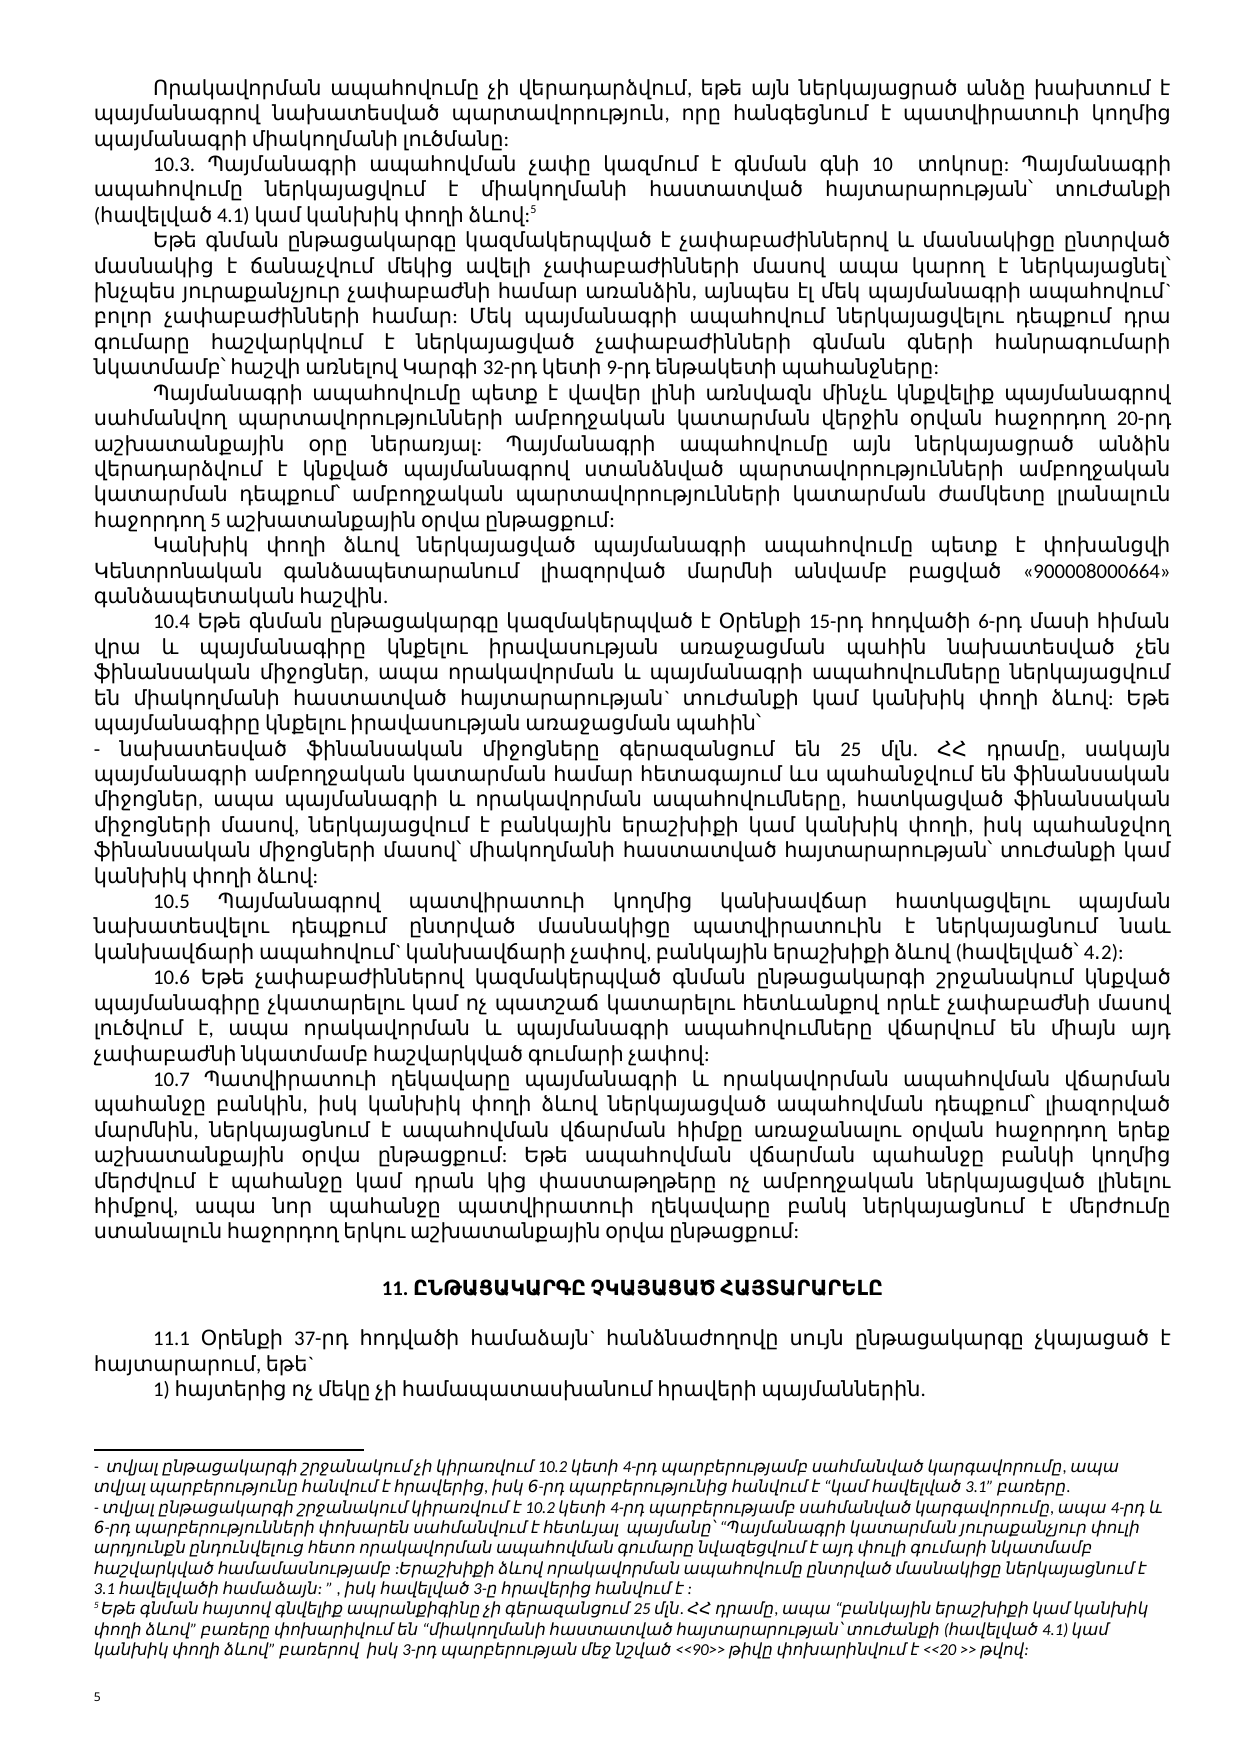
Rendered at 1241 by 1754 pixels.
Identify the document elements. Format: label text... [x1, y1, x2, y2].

text 11.1 Օրենքի 37-րդ հոդվածի համաձայն` հանձնաժողովը սույն ընթացակարգը չկայացած է հայտարարում, եթե` [94, 1326, 1171, 1376]
text 1) հայտերից ոչ մեկը չի համապատասխանում հրավերի պայմաններին. [94, 1376, 1171, 1402]
text Պայմանագրի ապահովումը պետք է վավեր լինի առնվազն մինչև կնքվելիք պայմանագրով սահմանվող պարտավորությունների ամբողջական կատարման վերջին օրվան հաջորդող 20-րդ աշխատանքային օրը ներառյալ: Պայմանագրի ապահովումը այն ներկայացրած անձին վերադարձվում է կնքված պայմանագրով ստանձնված պարտավորությունների ամբողջական կատարման դեպքում՝ ամբողջական պարտավորությունների կատարման ժամկետը լրանալուն հաջորդող 5 աշխատանքային օրվա ընթացքում: [94, 380, 1171, 532]
text 10.5 Պայմանագրով պատվիրատուի կողմից կանխավճար հատկացվելու պայման նախատեսվելու դեպքում ընտրված մասնակիցը պատվիրատուին է ներկայացնում նաև կանխավճարի ապահովում` կանխավճարի չափով, բանկային երաշխիքի ձևով (հավելված՝ 4․2): [94, 888, 1171, 964]
text 10.7 Պատվիրատուի ղեկավարը պայմանագրի և որակավորման ապահովման վճարման պահանջը բանկին, իսկ կանխիկ փողի ձևով ներկայացված ապահովման դեպքում՝ լիազորված մարմնին, ներկայացնում է ապահովման վճարման հիմքը առաջանալու օրվան հաջորդող երեք աշխատանքային օրվա ընթացքում: Եթե ապահովման վճարման պահանջը բանկի կողմից մերժվում է պահանջը կամ դրան կից փաստաթղթերը ոչ ամբողջական ներկայացված լինելու հիմքով, ապա նոր պահանջը պատվիրատուի ղեկավարը բանկ ներկայացնում է մերժումը ստանալուն հաջորդող երկու աշխատանքային օրվա ընթացքում: [94, 1066, 1171, 1244]
text Որակավորման ապահովումը չի վերադարձվում, եթե այն ներկայացրած անձը խախտում է պայմանագրով նախատեսված պարտավորություն, որը հանգեցնում է պատվիրատուի կողմից պայմանագրի միակողմանի լուծմանը: [94, 75, 1171, 151]
text 10.6 Եթե չափաբաժիններով կազմակերպված գնման ընթացակարգի շրջանակում կնքված պայմանագիրը չկատարելու կամ ոչ պատշաճ կատարելու հետևանքով որևէ չափաբաժնի մասով լուծվում է, ապա որակավորման և պայմանագրի ապահովումները վճարվում են միայն այդ չափաբաժնի նկատմամբ հաշվարկված գումարի չափով: [94, 964, 1171, 1066]
text 10.3. Պայմանագրի ապահովման չափը կազմում է գնման գնի 10 տոկոսը: Պայմանագրի ապահովումը ներկայացվում է միակողմանի հաստատված հայտարարության՝ տուժանքի (հավելված 4.1) կամ կանխիկ փողի ձևով: [94, 151, 1171, 227]
text Եթե գնման ընթացակարգը կազմակերպված է չափաբաժիններով և մասնակիցը ընտրված մասնակից է ճանաչվում մեկից ավելի չափաբաժինների մասով ապա կարող է ներկայացնել՝ ինչպես յուրաքանչյուր չափաբաժնի համար առանձին, այնպես էլ մեկ պայմանագրի ապահովում` բոլոր չափաբաժինների համար: Մեկ պայմանագրի ապահովում ներկայացվելու դեպքում դրա գումարը հաշվարկվում է ներկայացված չափաբաժինների գնման գների հանրագումարի նկատմամբ՝ հաշվի առնելով Կարգի 32-րդ կետի 9-րդ ենթակետի պահանջները: [94, 227, 1171, 380]
text 10.4 Եթե գնման ընթացակարգը կազմակերպված է Օրենքի 15-րդ հոդվածի 6-րդ մասի հիման վրա և պայմանագիրը կնքելու իրավասության առաջացման պահին նախատեսված չեն ֆինանսական միջոցներ, ապա որակավորման և պայմանագրի ապահովումները ներկայացվում են միակողմանի հաստատված հայտարարության` տուժանքի կամ կանխիկ փողի ձևով: Եթե պայմանագիրը կնքելու իրավասության առաջացման պահին՝ [94, 609, 1171, 736]
text - նախատեսված ֆինանսական միջոցները գերազանցում են 25 մլն. ՀՀ դրամը, սակայն պայմանագրի ամբողջական կատարման համար հետագայում ևս պահանջվում են ֆինանսական միջոցներ, ապա պայմանագրի և որակավորման ապահովումները, հատկացված ֆինանսական միջոցների մասով, ներկայացվում է բանկային երաշխիքի կամ կանխիկ փողի, իսկ պահանջվող ֆինանսական միջոցների մասով՝ միակողմանի հաստատված հայտարարության՝ տուժանքի կամ կանխիկ փողի ձևով: [94, 736, 1171, 888]
text Կանխիկ փողի ձևով ներկայացված պայմանագրի ապահովումը պետք է փոխանցվի Կենտրոնական գանձապետարանում լիազորված մարմնի անվամբ բացված «900008000664» գանձապետական հաշվին. [94, 532, 1171, 609]
text 11. ԸՆԹԱՑԱԿԱՐԳԸ ՉԿԱՅԱՑԱԾ ՀԱՅՏԱՐԱՐԵԼԸ [94, 1275, 1171, 1300]
